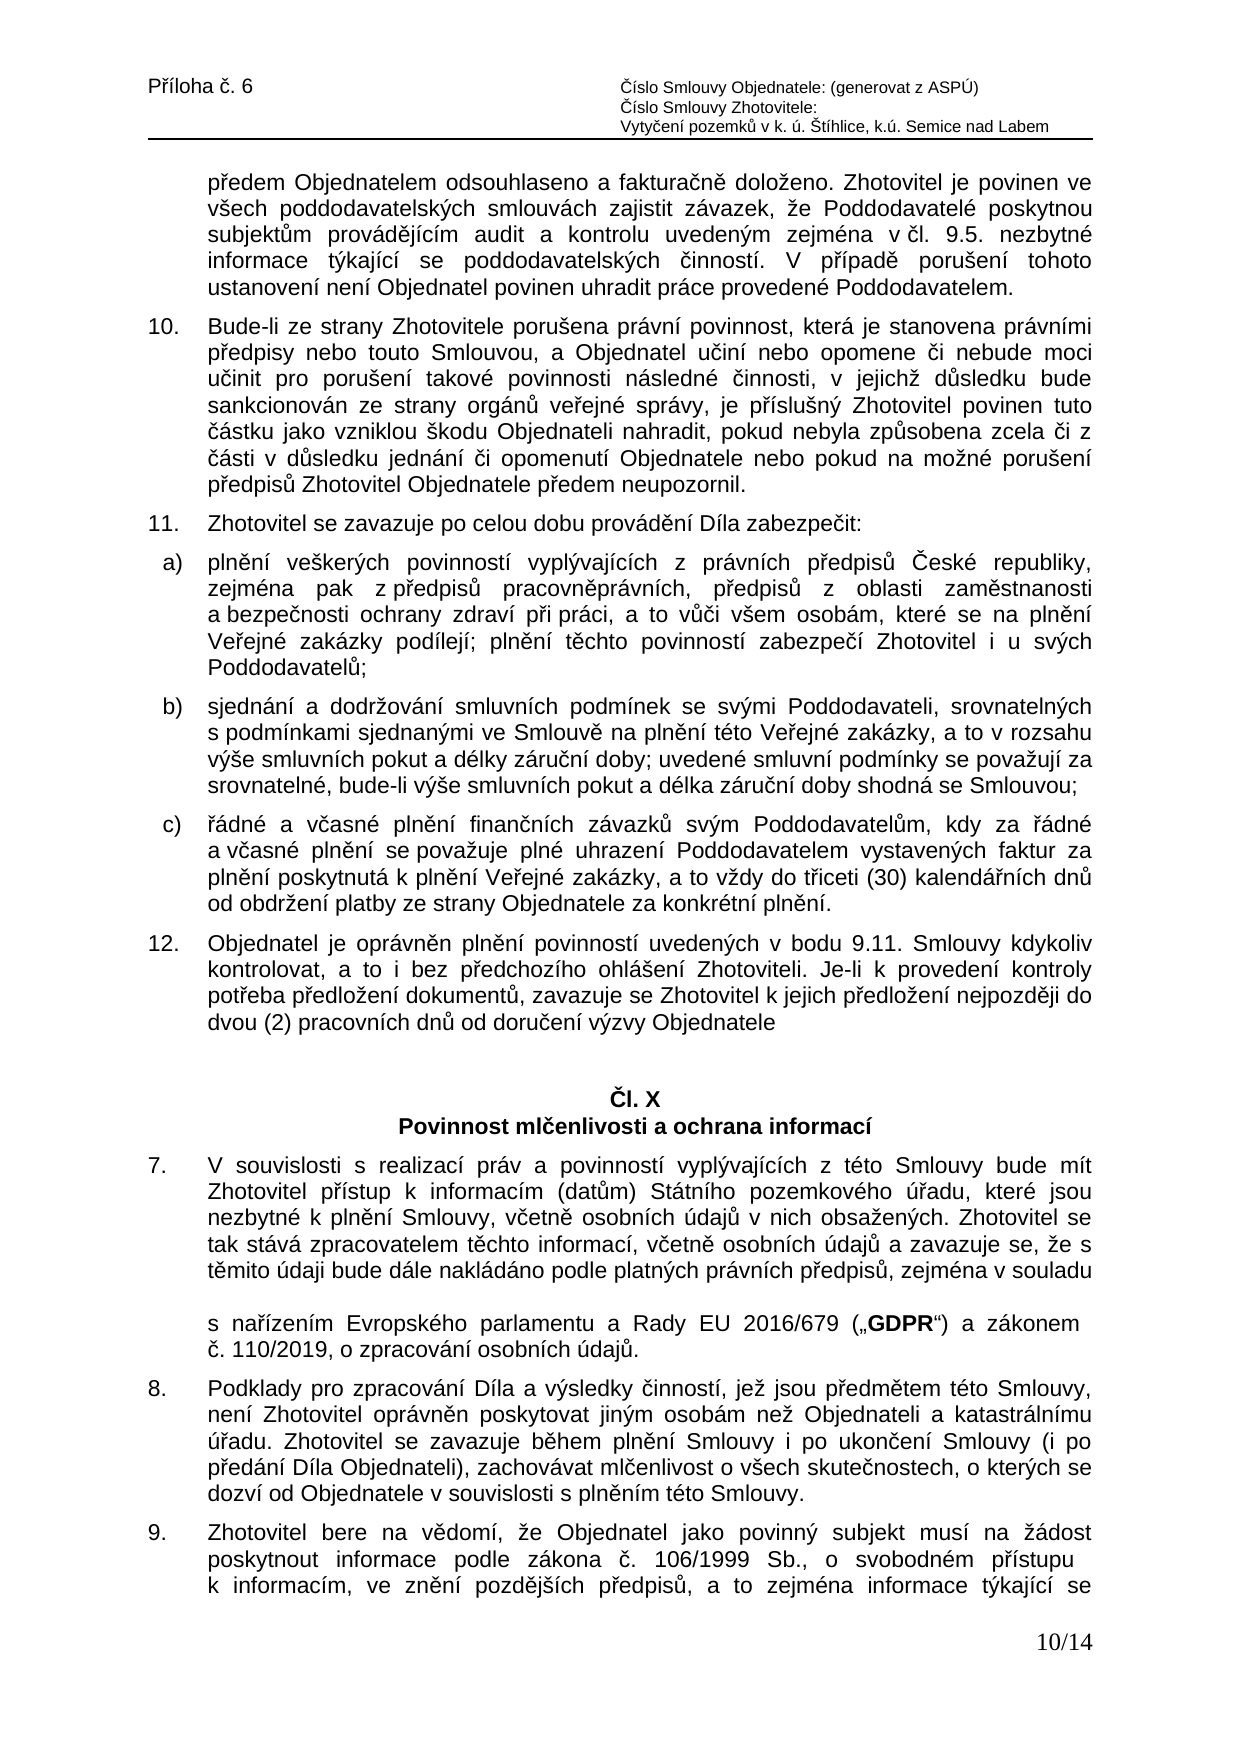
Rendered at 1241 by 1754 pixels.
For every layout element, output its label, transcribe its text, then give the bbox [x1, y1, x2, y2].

list Podklady pro zpracování Díla a výsledky činností, jež jsou předmětem této Smlouvy, není Zhotovitel oprávněn poskytovat jiným osobám než Objednateli a katastrálnímu úřadu. Zhotovitel se zavazuje během plnění Smlouvy i po ukončení Smlouvy (i po předání Díla Objednateli), zachovávat mlčenlivost o všech skutečnostech, o kterých se dozví od Objednatele v souvislosti s plněním této Smlouvy. [148, 1375, 1093, 1507]
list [148, 1519, 1093, 1598]
list řádné a včasné plnění finančních závazků svým Poddodavatelům, kdy za řádné a včasné plnění se považuje plné uhrazení Poddodavatelem vystavených faktur za plnění poskytnutá k plnění Veřejné zakázky, a to vždy do třiceti (30) kalendářních dnů od obdržení platby ze strany Objednatele za konkrétní plnění. [162, 811, 1093, 917]
list sjednání a dodržování smluvních podmínek se svými Poddodavateli, srovnatelných s podmínkami sjednanými ve Smlouvě na plnění této Veřejné zakázky, a to v rozsahu výše smluvních pokut a délky záruční doby; uvedené smluvní podmínky se považují za srovnatelné, bude-li výše smluvních pokut a délka záruční doby shodná se Smlouvou; [162, 693, 1093, 798]
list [148, 168, 1093, 300]
subtitle Čl. X [177, 1086, 1093, 1113]
list Zhotovitel se zavazuje po celou dobu provádění Díla zabezpečit: [148, 510, 1093, 536]
list Objednatel je oprávněn plnění povinností uvedených v bodu 9.11. Smlouvy kdykoliv kontrolovat, a to i bez předchozího ohlášení Zhotoviteli. Je-li k provedení kontroly potřeba předložení dokumentů, zavazuje se Zhotovitel k jejich předložení nejpozději do dvou (2) pracovních dnů od doručení výzvy Objednatele [148, 929, 1093, 1035]
list Bude-li ze strany Zhotovitele porušena právní povinnost, která je stanovena právními předpisy nebo touto Smlouvou, a Objednatel učiní nebo opomene či nebude moci učinit pro porušení takové povinnosti následné činnosti, v jejichž důsledku bude sankcionován ze strany orgánů veřejné správy, je příslušný Zhotovitel povinen tuto částku jako vzniklou škodu Objednateli nahradit, pokud nebyla způsobena zcela či z části v důsledku jednání či opomenutí Objednatele nebo pokud na možné porušení předpisů Zhotovitel Objednatele předem neupozornil. [148, 313, 1093, 497]
subtitle Povinnost mlčenlivosti a ochrana informací [177, 1113, 1093, 1139]
list V souvislosti s realizací práv a povinností vyplývajících z této Smlouvy bude mít Zhotovitel přístup k informacím (datům) Státního pozemkového úřadu, které jsou nezbytné k plnění Smlouvy, včetně osobních údajů v nich obsažených. Zhotovitel se tak stává zpracovatelem těchto informací, včetně osobních údajů a zavazuje se, že s těmito údaji bude dále nakládáno podle platných právních předpisů, zejména v souladu s nařízením Evropského parlamentu a Rady EU 2016/679 („GDPR“) a zákonem č. 110/2019, o zpracování osobních údajů. [148, 1152, 1093, 1362]
list plnění veškerých povinností vyplývajících z právních předpisů České republiky, zejména pak z předpisů pracovněprávních, předpisů z oblasti zaměstnanosti a bezpečnosti ochrany zdraví při práci, a to vůči všem osobám, které se na plnění Veřejné zakázky podílejí; plnění těchto povinností zabezpečí Zhotovitel i u svých Poddodavatelů; [162, 548, 1093, 680]
